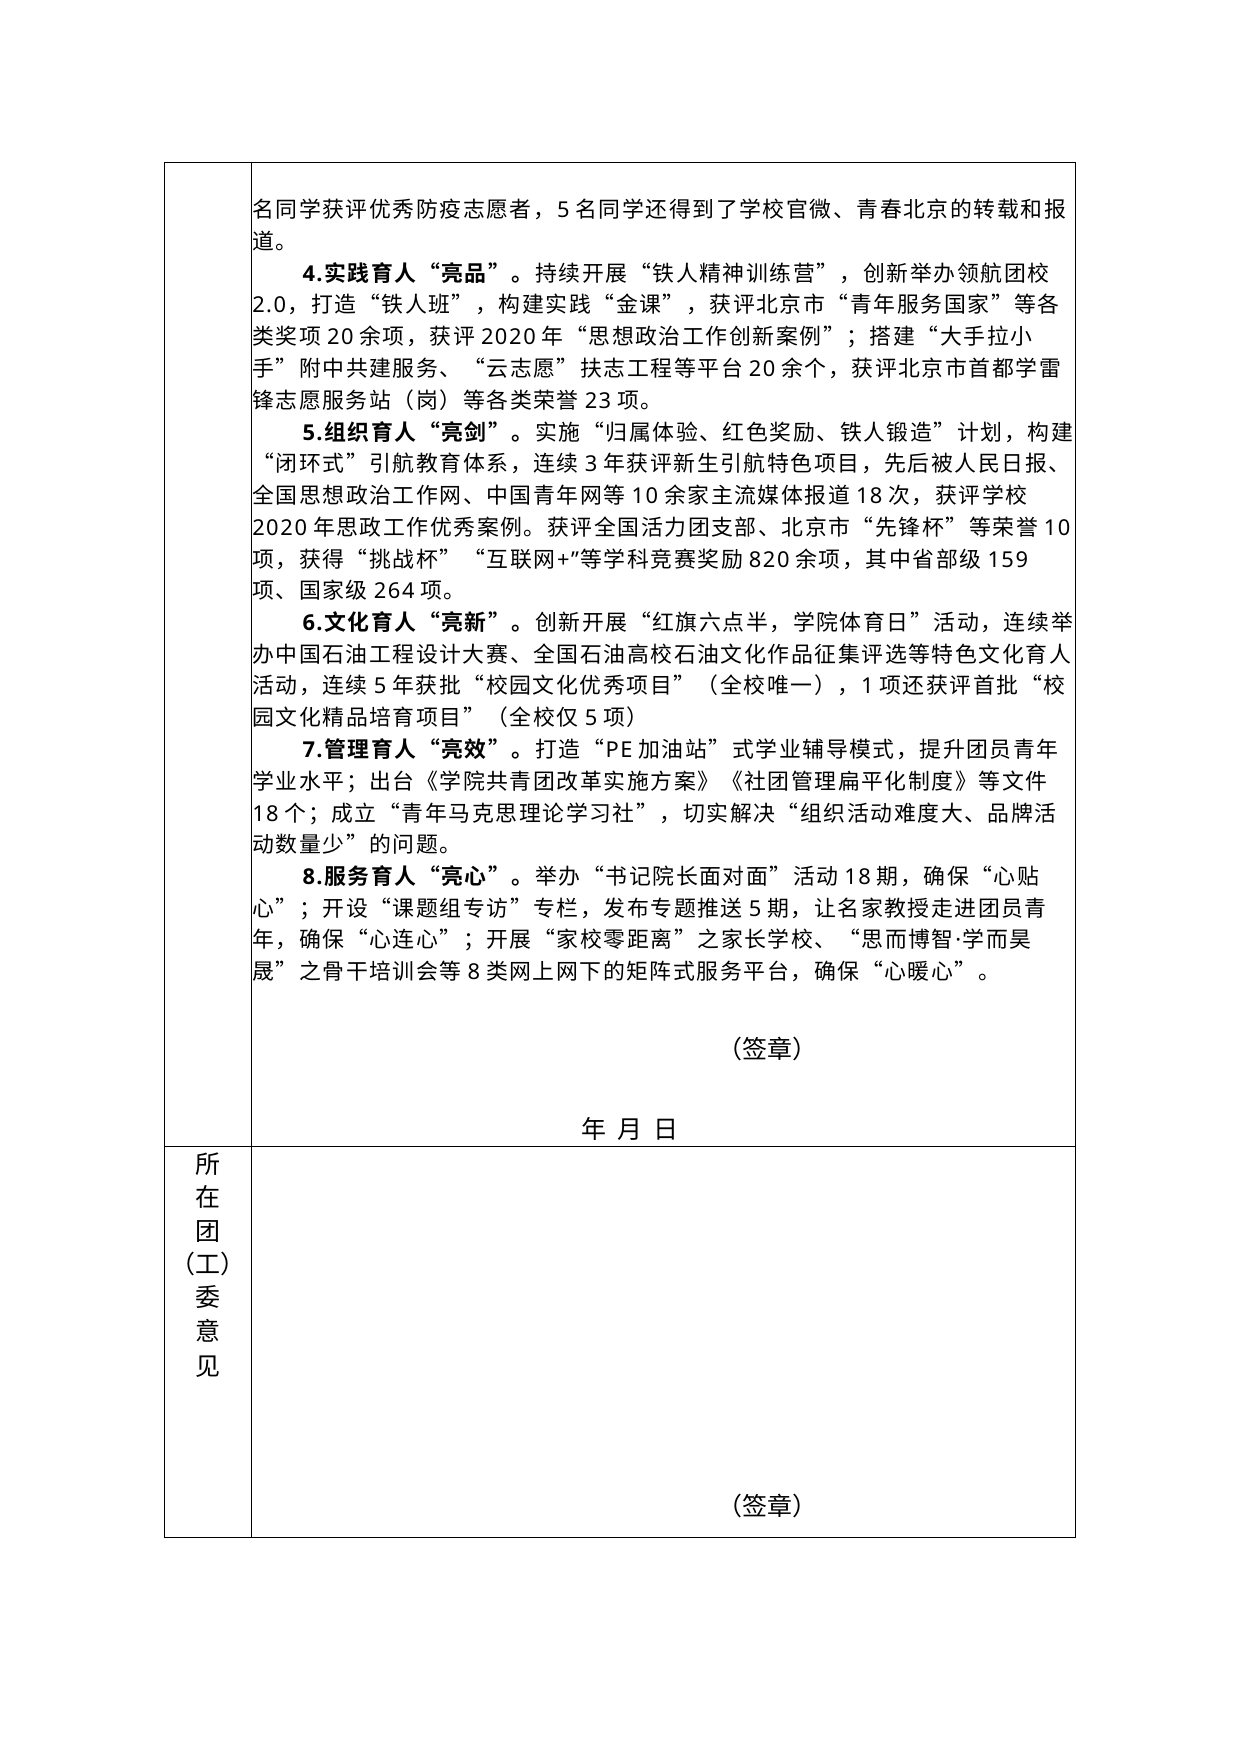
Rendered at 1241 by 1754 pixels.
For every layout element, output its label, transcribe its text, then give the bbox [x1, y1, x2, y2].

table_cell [252, 163, 1075, 1146]
table_cell 所 在 团 （工） 委 意 见 [165, 1147, 251, 1537]
table_cell （签章） 年 月 日 [252, 1147, 1075, 1537]
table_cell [165, 163, 251, 1146]
